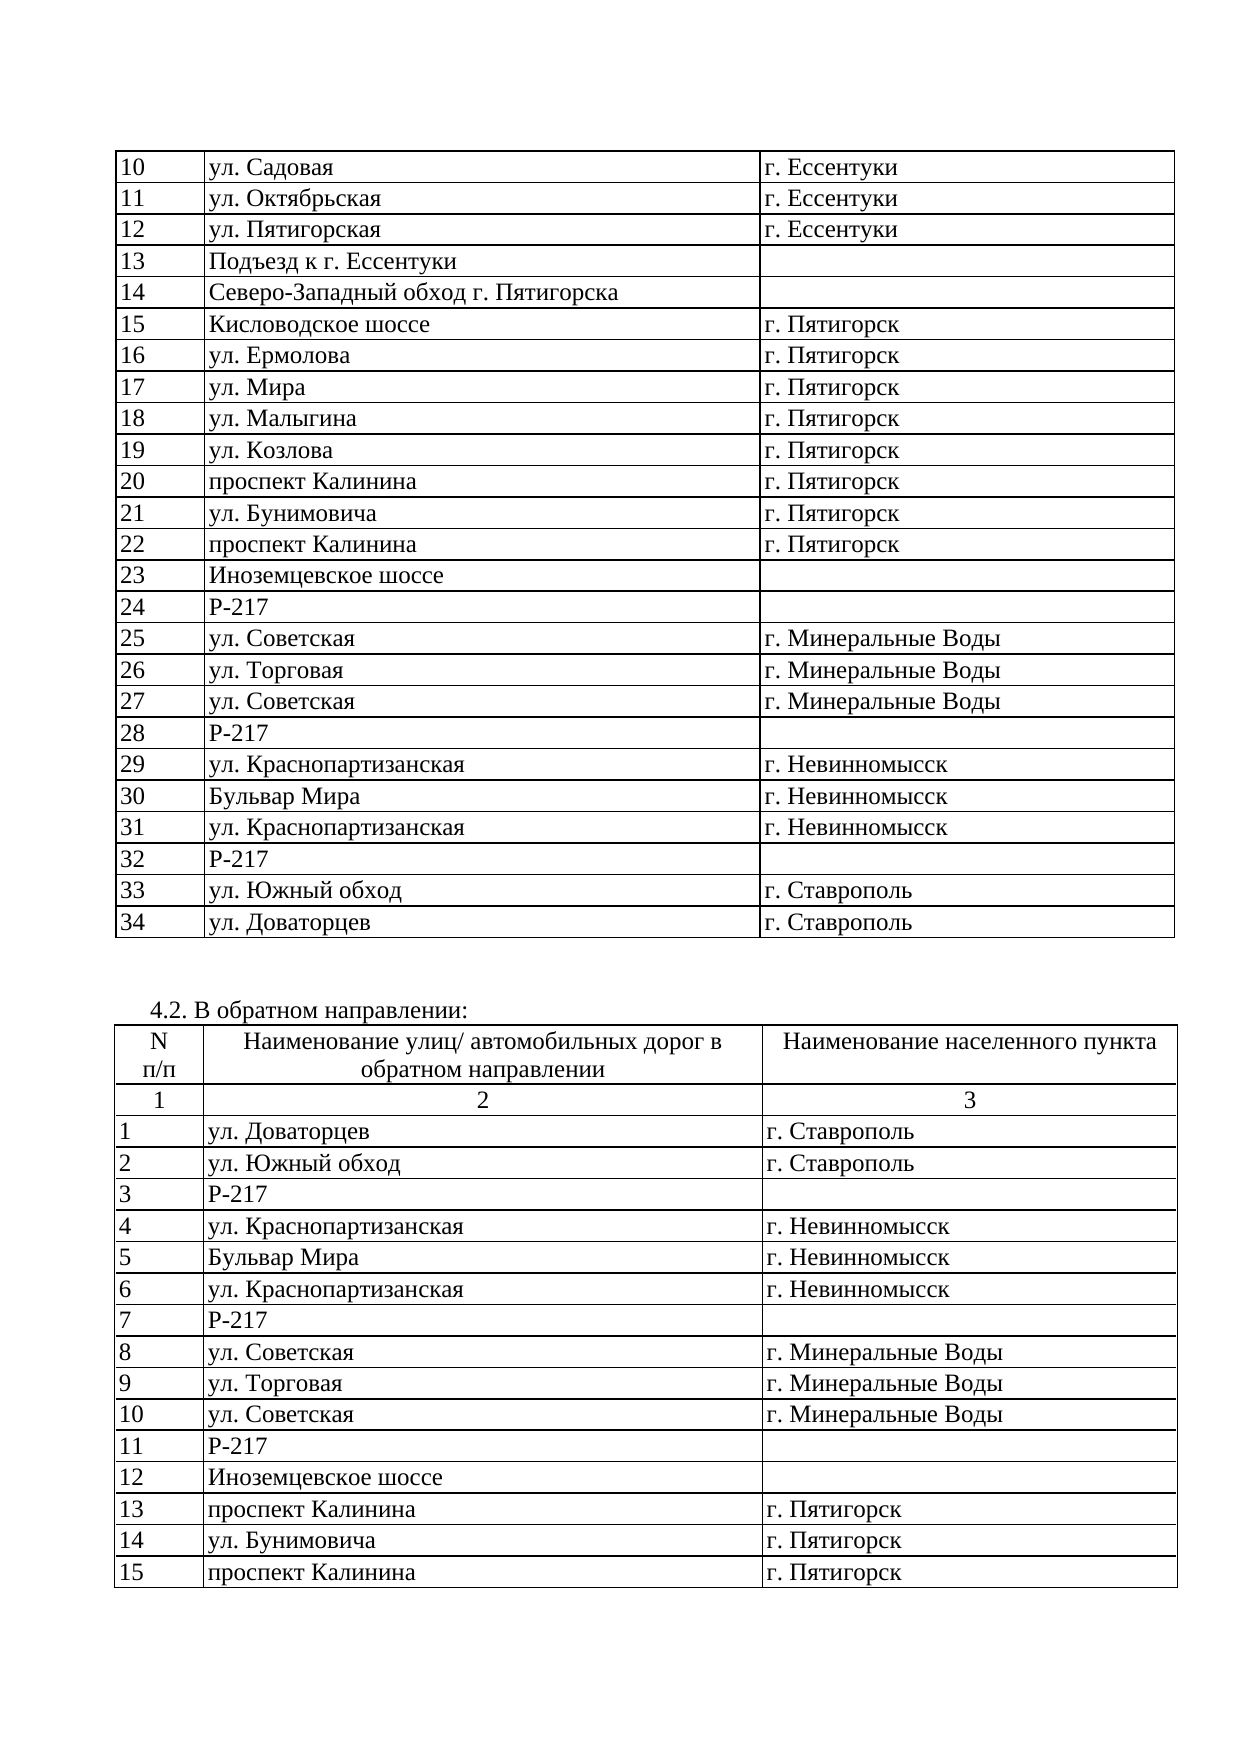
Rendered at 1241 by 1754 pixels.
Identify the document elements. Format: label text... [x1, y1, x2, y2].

table_cell 20 [117, 466, 204, 496]
table_cell 17 [117, 372, 204, 402]
table_cell [763, 1178, 1177, 1209]
table_cell 7 [115, 1305, 203, 1335]
table_cell 5 [115, 1242, 203, 1272]
table_cell ул. Октябрьская [205, 183, 759, 213]
table_cell 1 [115, 1084, 203, 1115]
table_cell ул. Мира [205, 372, 759, 402]
table_cell [761, 718, 1174, 748]
table_cell ул. Доваторцев [204, 1116, 762, 1146]
table_cell Подъезд к г. Ессентуки [205, 246, 759, 276]
table_cell г. Пятигорск [761, 529, 1174, 559]
table_cell ул. Ермолова [205, 340, 759, 370]
table_cell 22 [117, 529, 204, 559]
table_cell г. Минеральные Воды [763, 1398, 1177, 1429]
table_cell ул. Советская [204, 1400, 762, 1429]
table_cell 29 [117, 749, 204, 779]
table_cell г. Пятигорск [761, 435, 1174, 464]
table_cell 25 [117, 623, 204, 653]
table_cell проспект Калинина [205, 529, 759, 559]
table_cell Северо-Западный обход г. Пятигорска [205, 277, 759, 307]
table_cell [761, 844, 1174, 873]
table_cell Р-217 [205, 718, 759, 748]
table_cell Бульвар Мира [204, 1242, 762, 1272]
table_cell 14 [115, 1525, 203, 1555]
table_cell 16 [117, 340, 204, 370]
table_cell Иноземцевское шоссе [205, 561, 759, 590]
table_cell ул. Садовая [205, 152, 759, 181]
table_cell г. Пятигорск [761, 309, 1174, 339]
table_cell г. Минеральные Воды [761, 623, 1174, 653]
table_cell [761, 592, 1174, 622]
table_cell г. Пятигорск [761, 340, 1174, 370]
table_cell г. Невинномысск [763, 1241, 1177, 1272]
table_cell 2 [115, 1147, 203, 1178]
table_cell ул. Козлова [205, 435, 759, 464]
table_cell 4 [115, 1210, 203, 1241]
table_cell 13 [117, 246, 204, 276]
table_cell г. Ессентуки [761, 152, 1174, 181]
table_header N п/п [115, 1026, 203, 1083]
table_cell 11 [117, 183, 204, 213]
table_cell 33 [117, 875, 204, 905]
table_cell [763, 1304, 1177, 1335]
table_cell 24 [117, 592, 204, 622]
table_cell ул. Доваторцев [205, 907, 759, 936]
table_cell [763, 1461, 1177, 1492]
table_cell Р-217 [204, 1179, 762, 1209]
table_cell г. Минеральные Воды [763, 1366, 1177, 1398]
table_cell г. Пятигорск [763, 1492, 1177, 1524]
table_cell ул. Краснопартизанская [204, 1211, 762, 1241]
table_cell ул. Пятигорская [205, 215, 759, 244]
table_cell 2 [204, 1085, 762, 1115]
table_cell г. Пятигорск [763, 1524, 1177, 1555]
table_cell 12 [115, 1462, 203, 1492]
table_cell ул. Краснопартизанская [205, 749, 759, 779]
table_cell [761, 277, 1174, 307]
table_header Наименование улиц/ автомобильных дорог в обратном направлении [204, 1026, 762, 1083]
table_cell 30 [117, 781, 204, 811]
table_cell 3 [763, 1083, 1177, 1115]
table_cell 21 [117, 498, 204, 527]
table_cell 10 [117, 152, 204, 181]
table_cell Р-217 [204, 1431, 762, 1461]
table_cell г. Минеральные Воды [763, 1335, 1177, 1366]
table_cell 9 [115, 1368, 203, 1398]
table_cell ул. Советская [205, 686, 759, 716]
table_cell ул. Южный обход [204, 1148, 762, 1178]
table_cell 23 [117, 561, 204, 590]
table_cell Р-217 [205, 592, 759, 622]
table_cell г. Невинномысск [763, 1209, 1177, 1241]
table_cell 1 [115, 1116, 203, 1146]
table_cell [761, 561, 1174, 590]
table_cell г. Невинномысск [761, 812, 1174, 842]
table_cell Кисловодское шоссе [205, 309, 759, 339]
table_cell 3 [115, 1179, 203, 1209]
table_cell проспект Калинина [205, 466, 759, 496]
table_cell [761, 246, 1174, 276]
table_cell г. Пятигорск [763, 1555, 1177, 1587]
table_cell ул. Южный обход [205, 875, 759, 905]
table_cell ул. Советская [205, 623, 759, 653]
table_cell ул. Бунимовича [204, 1525, 762, 1555]
table_header Наименование населенного пункта [763, 1026, 1177, 1083]
table_cell 26 [117, 655, 204, 685]
table_cell 11 [115, 1430, 203, 1461]
text 4.2. В обратном направлении: [150, 996, 1090, 1024]
table_cell 27 [117, 686, 204, 716]
table_cell г. Пятигорск [761, 372, 1174, 402]
table_cell ул. Советская [204, 1337, 762, 1366]
table_cell 34 [117, 907, 204, 936]
table_cell г. Ессентуки [761, 183, 1174, 213]
table_cell 15 [117, 309, 204, 339]
table_cell г. Минеральные Воды [761, 655, 1174, 685]
table_cell Бульвар Мира [205, 781, 759, 811]
table_cell ул. Торговая [205, 655, 759, 685]
table_cell ул. Малыгина [205, 403, 759, 433]
table_cell Р-217 [205, 844, 759, 873]
table_cell 28 [117, 718, 204, 748]
table_cell ул. Краснопартизанская [205, 812, 759, 842]
table_cell 8 [115, 1336, 203, 1366]
table_cell 12 [117, 215, 204, 244]
table_cell г. Ставрополь [763, 1146, 1177, 1178]
table_cell г. Пятигорск [761, 498, 1174, 527]
table_cell Р-217 [204, 1305, 762, 1335]
table_cell [763, 1429, 1177, 1461]
table_cell г. Ставрополь [763, 1115, 1177, 1146]
table_cell 6 [115, 1273, 203, 1303]
table_cell г. Невинномысск [761, 781, 1174, 811]
table_cell г. Ставрополь [761, 875, 1174, 905]
table_cell г. Невинномысск [761, 749, 1174, 779]
table_cell г. Ставрополь [761, 907, 1174, 936]
table_cell ул. Торговая [204, 1368, 762, 1398]
table_cell Иноземцевское шоссе [204, 1462, 762, 1492]
table_cell 18 [117, 403, 204, 433]
table_cell г. Невинномысск [763, 1272, 1177, 1303]
table_cell г. Ессентуки [761, 215, 1174, 244]
table_cell проспект Калинина [204, 1494, 762, 1524]
table_cell 31 [117, 812, 204, 842]
table_cell 14 [117, 277, 204, 307]
table_cell 10 [115, 1399, 203, 1429]
table_cell г. Пятигорск [761, 466, 1174, 496]
table_cell г. Пятигорск [761, 403, 1174, 433]
table_cell ул. Бунимовича [205, 498, 759, 527]
table_cell 15 [115, 1556, 203, 1587]
table_cell 13 [115, 1493, 203, 1524]
table_cell проспект Калинина [204, 1557, 762, 1587]
table_cell г. Минеральные Воды [761, 686, 1174, 716]
table_cell 19 [117, 435, 204, 464]
table_cell ул. Краснопартизанская [204, 1274, 762, 1303]
table_cell 32 [117, 844, 204, 873]
